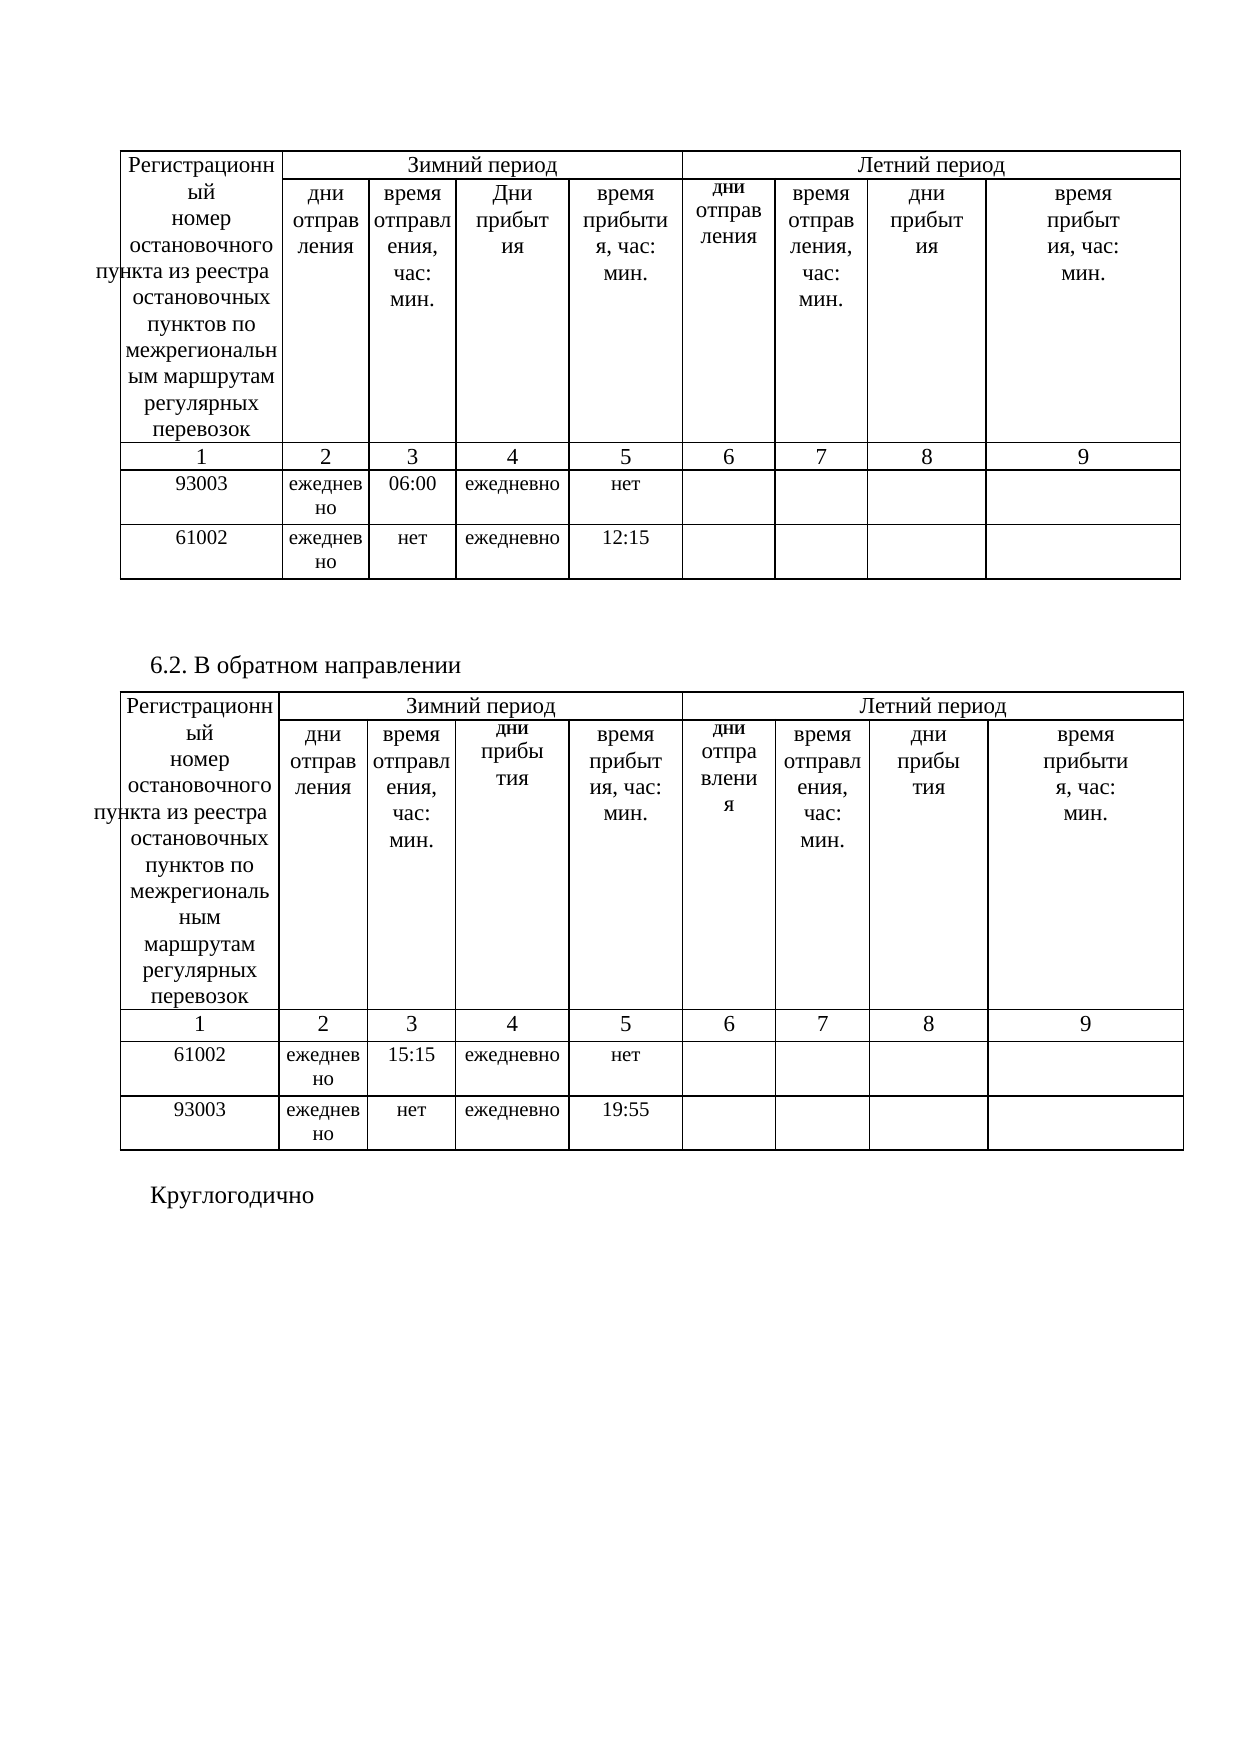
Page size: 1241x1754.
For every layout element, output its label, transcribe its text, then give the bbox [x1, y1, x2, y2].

table_cell [683, 1097, 775, 1149]
table_cell 15:15 [368, 1042, 455, 1095]
table_header Регистрационный номер остановочного пункта из реестра остановочных пунктов по межрегиональным маршрутам регулярных перевозок [121, 152, 282, 441]
table_cell 9 [987, 443, 1180, 469]
table_cell дни прибыт ия [868, 180, 985, 441]
table_cell 12:15 [570, 525, 682, 578]
table_cell 61002 [121, 1042, 278, 1095]
table_cell нет [368, 1097, 455, 1149]
table_cell 3 [368, 1010, 455, 1041]
table_cell 06:00 [370, 471, 455, 524]
table_cell 4 [456, 1010, 568, 1041]
table_cell Дни прибыт ия [457, 180, 568, 441]
table_cell [683, 525, 774, 578]
table_cell дни отправ ления [280, 721, 367, 1009]
table_cell 4 [457, 443, 568, 469]
table_cell 61002 [121, 525, 282, 578]
table_cell [683, 1042, 775, 1095]
table_cell нет [570, 1042, 682, 1095]
table_cell ежедневно [280, 1042, 367, 1095]
table_cell [776, 1042, 869, 1095]
table_cell [776, 525, 867, 578]
table_cell 7 [776, 1010, 869, 1041]
table_header Зимний период [280, 693, 682, 719]
table_cell 1 [121, 443, 282, 469]
table_cell [870, 1097, 987, 1149]
table_cell 2 [283, 443, 368, 469]
table_cell время отправл ения, час: мин. [370, 180, 455, 441]
table_cell ДНИ отправ ления [683, 180, 774, 441]
table_cell 5 [570, 443, 682, 469]
table_cell время прибыт ия, час: мин. [570, 721, 682, 1009]
table_cell время прибыти я, час: мин. [570, 180, 682, 441]
table_cell 93003 [121, 1097, 278, 1149]
table_cell время прибыт ия, час: мин. [987, 180, 1180, 441]
table_cell [868, 525, 985, 578]
table_cell ДНИ прибы тия [456, 721, 568, 1009]
table_header Летний период [683, 152, 1180, 178]
table_header Регистрационный номер остановочного пункта из реестра остановочных пунктов по межрегиональным маршрутам регулярных перевозок [121, 693, 278, 1009]
table_cell ежедневно [283, 471, 368, 524]
table_cell ежедневно [457, 471, 568, 524]
table_cell время отправл ения, час: мин. [368, 721, 455, 1009]
table_cell 6 [683, 443, 774, 469]
table_cell 3 [370, 443, 455, 469]
table_cell [987, 525, 1180, 578]
table_header Зимний период [283, 152, 682, 178]
table_cell ежедневно [283, 525, 368, 578]
table_cell ежедневно [456, 1042, 568, 1095]
table_cell ежедневно [456, 1097, 568, 1149]
table_cell время прибыти я, час: мин. [989, 721, 1183, 1009]
table_cell ДНИ отпра влени я [683, 721, 775, 1009]
table_cell [776, 1097, 869, 1149]
table_cell нет [370, 525, 455, 578]
table_cell ежедневно [457, 525, 568, 578]
table_cell 6 [683, 1010, 775, 1041]
table_cell 9 [989, 1010, 1183, 1041]
table_cell 19:55 [570, 1097, 682, 1149]
table_cell нет [570, 471, 682, 524]
table_cell 1 [121, 1010, 278, 1041]
table_cell ежедневно [280, 1097, 367, 1149]
table_cell [989, 1097, 1183, 1149]
table_header Летний период [683, 693, 1183, 719]
table_cell [776, 471, 867, 524]
table_cell 5 [570, 1010, 682, 1041]
table_cell 8 [870, 1010, 987, 1041]
table_cell 7 [776, 443, 867, 469]
table_cell дни отправ ления [283, 180, 368, 441]
table_cell 2 [280, 1010, 367, 1041]
table_cell [989, 1042, 1183, 1095]
table_cell время отправ ления, час: мин. [776, 180, 867, 441]
table_cell [683, 471, 774, 524]
table_cell время отправл ения, час: мин. [776, 721, 869, 1009]
table_cell [987, 471, 1180, 524]
text Круглогодично [150, 1180, 1090, 1208]
table_cell 8 [868, 443, 985, 469]
text 6.2. В обратном направлении [150, 650, 1090, 678]
table_cell 93003 [121, 471, 282, 524]
table_cell [868, 471, 985, 524]
table_cell дни прибы тия [870, 721, 987, 1009]
table_cell [870, 1042, 987, 1095]
